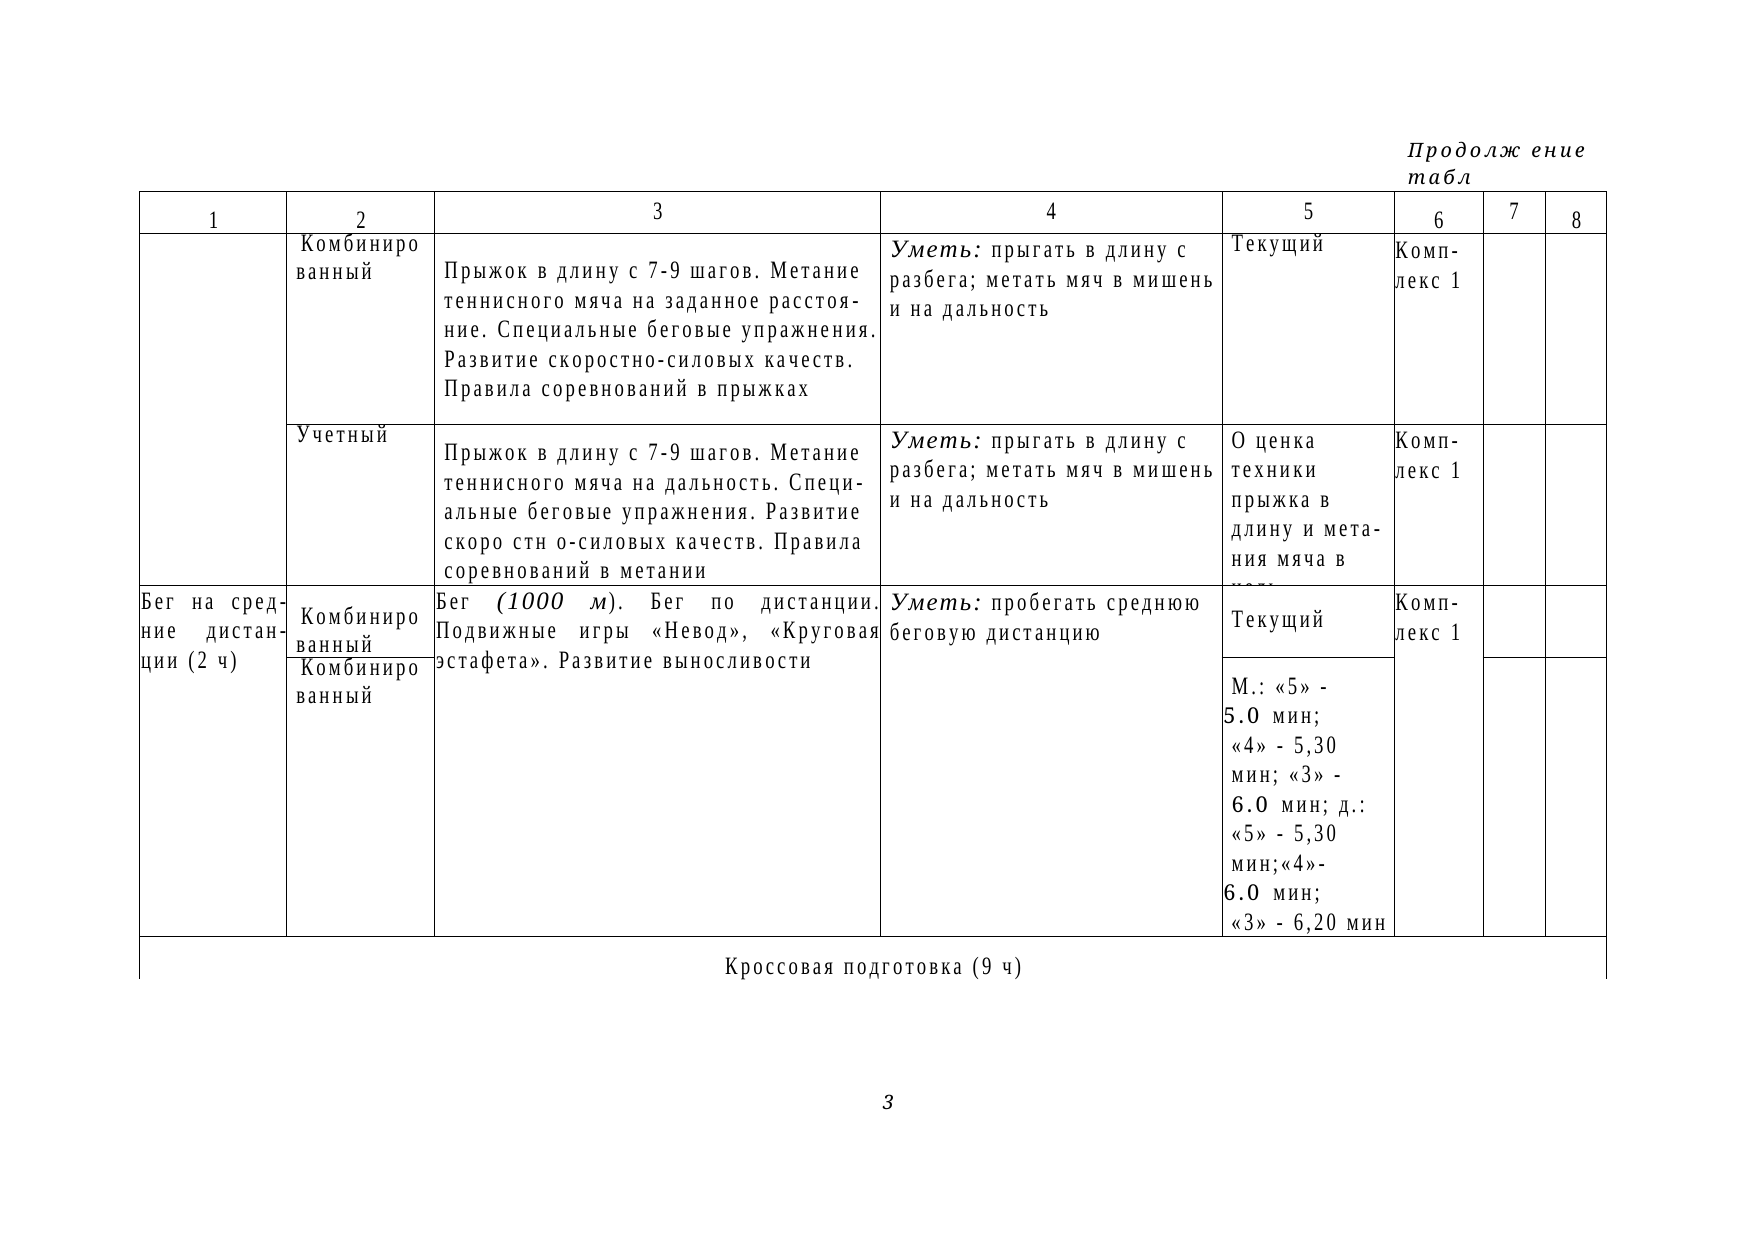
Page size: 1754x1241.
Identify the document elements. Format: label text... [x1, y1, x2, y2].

table_cell [1484, 234, 1545, 423]
table_cell Бег на средние дистанции (2 ч) [140, 586, 286, 936]
table_cell Комбиниро ванный [287, 658, 434, 936]
table_cell Прыжок в длину с 7-9 шагов. Метание теннисного мяча на дальность. Специальные беговые упражнения. Развитие скоро стн о-силовых качеств. Правила соревнований в метании [435, 425, 880, 584]
table_header 7 [1484, 192, 1545, 233]
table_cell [881, 234, 1222, 423]
table_cell [1546, 234, 1606, 423]
table_header 5 [1223, 192, 1394, 233]
table_header 6 [1395, 192, 1483, 233]
table_cell [1546, 425, 1606, 584]
table_cell Учетный [287, 425, 434, 584]
table_cell Уметь: пробегать среднюю беговую дистанцию [881, 586, 1222, 936]
table_cell Комплекс 1 [1395, 234, 1483, 423]
table_cell Комплекс 1 [1395, 425, 1483, 584]
table_cell Уметь: прыгать в длину с разбега; метать мяч в мишень и на дальность [881, 425, 1222, 584]
table_cell Комплекс 1 [1395, 586, 1483, 936]
table_cell [1546, 586, 1606, 657]
table_cell Комбиниро ванный [287, 586, 434, 657]
table_cell О ценка техники прыжка в длину и метания мяча в цель [1223, 425, 1394, 584]
table_header 3 [435, 192, 880, 233]
table_cell М.: «5» - мин; «4» - 5,30 мин; «3» - мин; д.: «5» - 5,30 мин;«4»- мин; «3» - 6,20 мин [1223, 658, 1394, 936]
table_header 4 [881, 192, 1222, 233]
table_cell Бег (1000 м). Бег по дистанции. Подвижные игры «Невод», «Круговая эстафета». Развитие выносливости [435, 586, 880, 936]
table_cell Текущий [1223, 586, 1394, 657]
table_header 1 [140, 192, 286, 233]
table_cell [1484, 658, 1545, 936]
table_cell [1484, 425, 1545, 584]
table_cell Текущий [1223, 234, 1394, 423]
table_cell Комбиниро ванный [287, 234, 434, 423]
table_cell Кроссовая подготовка (9 ч) [140, 937, 1606, 978]
table_cell [1546, 658, 1606, 936]
table_header 2 [287, 192, 434, 233]
table_cell [140, 234, 286, 584]
table_header 8 [1546, 192, 1606, 233]
table_cell Прыжок в длину с 7-9 шагов. Метание теннисного мяча на заданное расстояние. Специальные беговые упражнения. Развитие скоростно-силовых качеств. Правила соревнований в прыжках [435, 234, 880, 423]
table_cell [1484, 586, 1545, 657]
